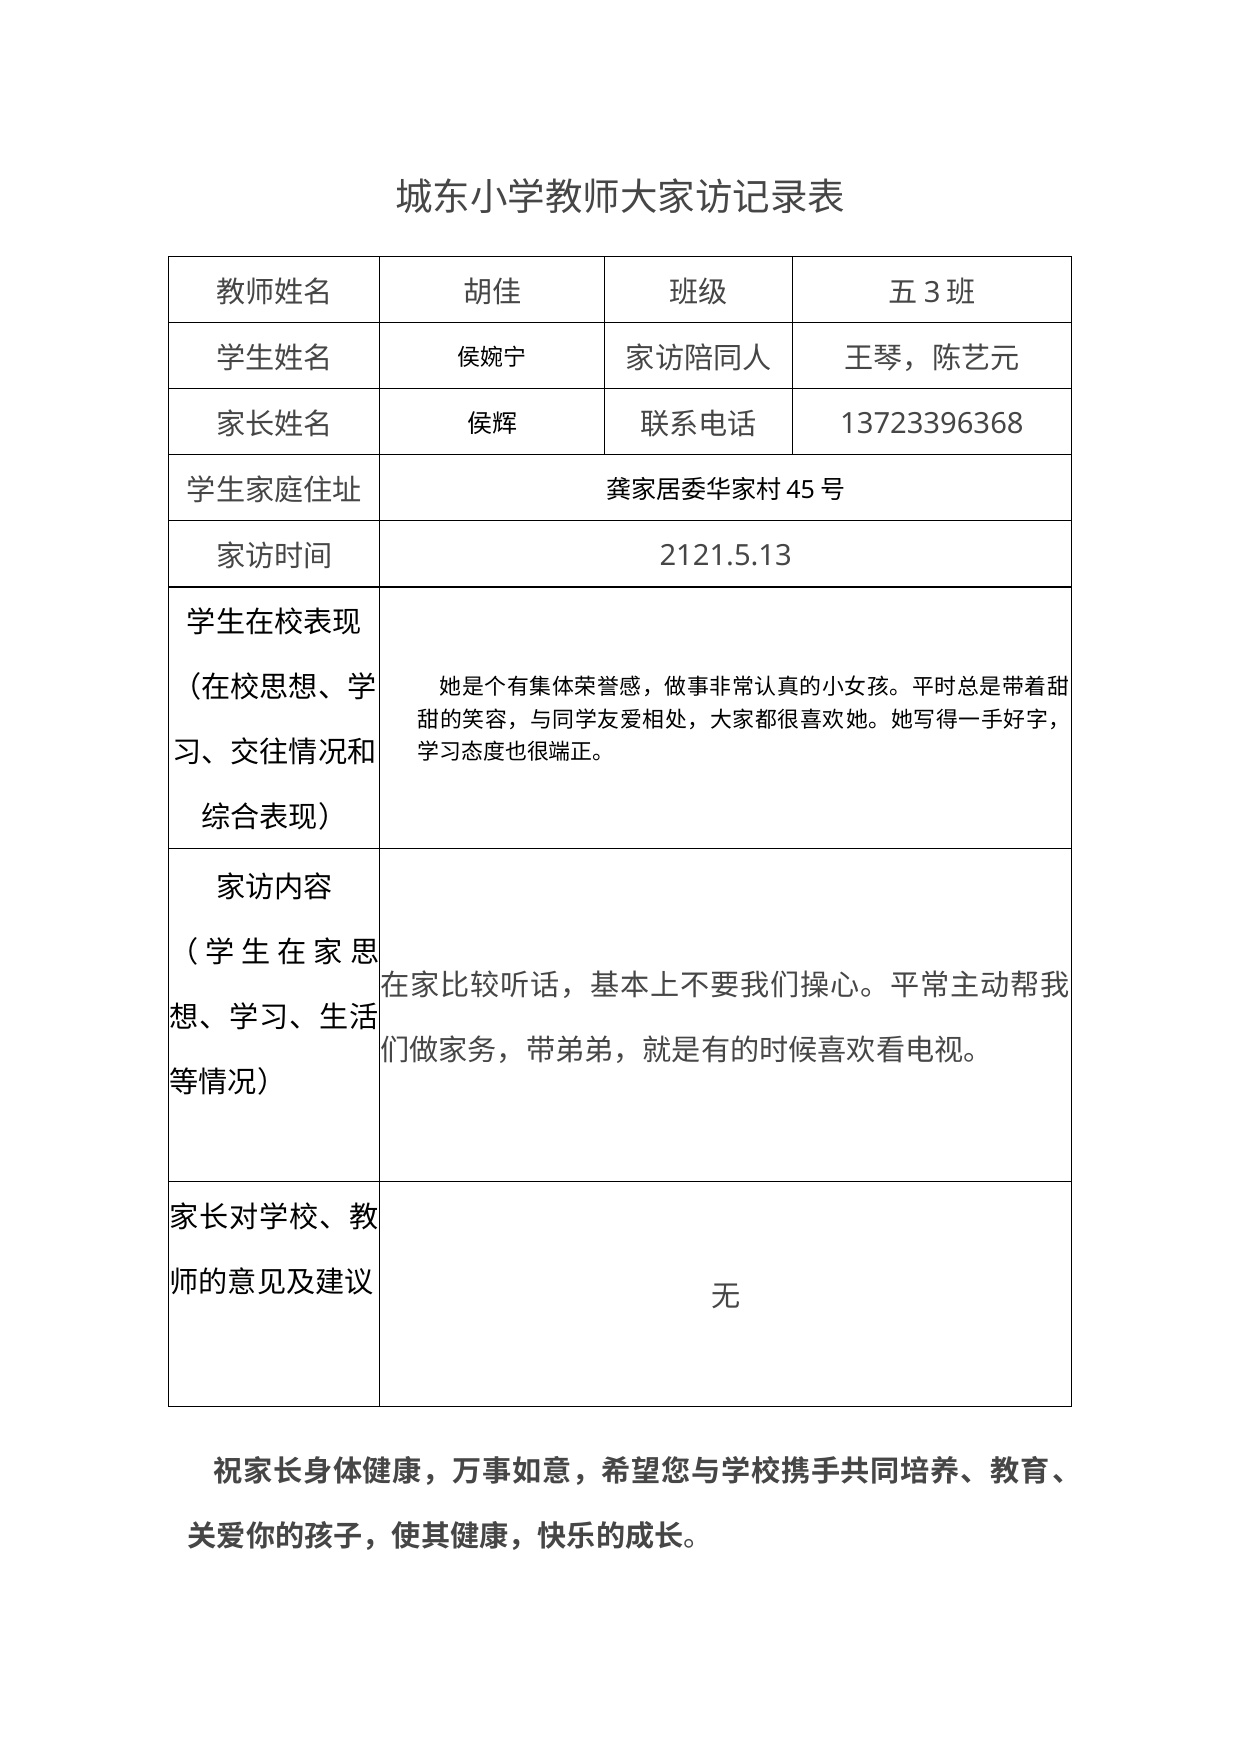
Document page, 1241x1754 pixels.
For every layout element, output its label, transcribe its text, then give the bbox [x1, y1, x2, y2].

table_cell 在家比较听话，基本上不要我们操心。平常主动帮我们做家务，带弟弟，就是有的时候喜欢看电视。 [380, 849, 1071, 1181]
table_cell 龚家居委华家村45号 [380, 455, 1071, 520]
table_header 教师姓名 [169, 257, 379, 322]
table_cell 学生在校表现 （在校思想、学习、交往情况和综合表现） [169, 588, 379, 847]
table_cell 家访陪同人 [605, 323, 792, 388]
table_cell 联系电话 [605, 389, 792, 454]
table_cell 家访时间 [169, 521, 379, 586]
table_cell 王琴，陈艺元 [793, 323, 1071, 388]
table_cell 家访内容 （学生在家思想、学习、生活等情况） [169, 849, 379, 1181]
table_cell 侯辉 [380, 389, 604, 454]
table_cell 学生家庭住址 [169, 455, 379, 520]
table_cell 她是个有集体荣誉感，做事非常认真的小女孩。平时总是带着甜甜的笑容，与同学友爱相处，大家都很喜欢她。她写得一手好字，学习态度也很端正。 [380, 588, 1071, 847]
table_cell 侯婉宁 [380, 323, 604, 388]
table_header 五3班 [793, 257, 1071, 322]
table_header 班级 [605, 257, 792, 322]
text 城东小学教师大家访记录表 [187, 162, 1053, 227]
table_cell 无 [380, 1182, 1071, 1406]
table_header 胡佳 [380, 257, 604, 322]
text 祝家长身体健康，万事如意，希望您与学校携手共同培养、教育、关爱你的孩子，使其健康，快乐的成长。 [187, 1436, 1053, 1566]
table_cell 学生姓名 [169, 323, 379, 388]
table_cell 2121.5.13 [380, 521, 1071, 586]
table_cell 家长对学校、教师的意见及建议 [169, 1182, 379, 1406]
table_cell 13723396368 [793, 389, 1071, 454]
table_cell 家长姓名 [169, 389, 379, 454]
